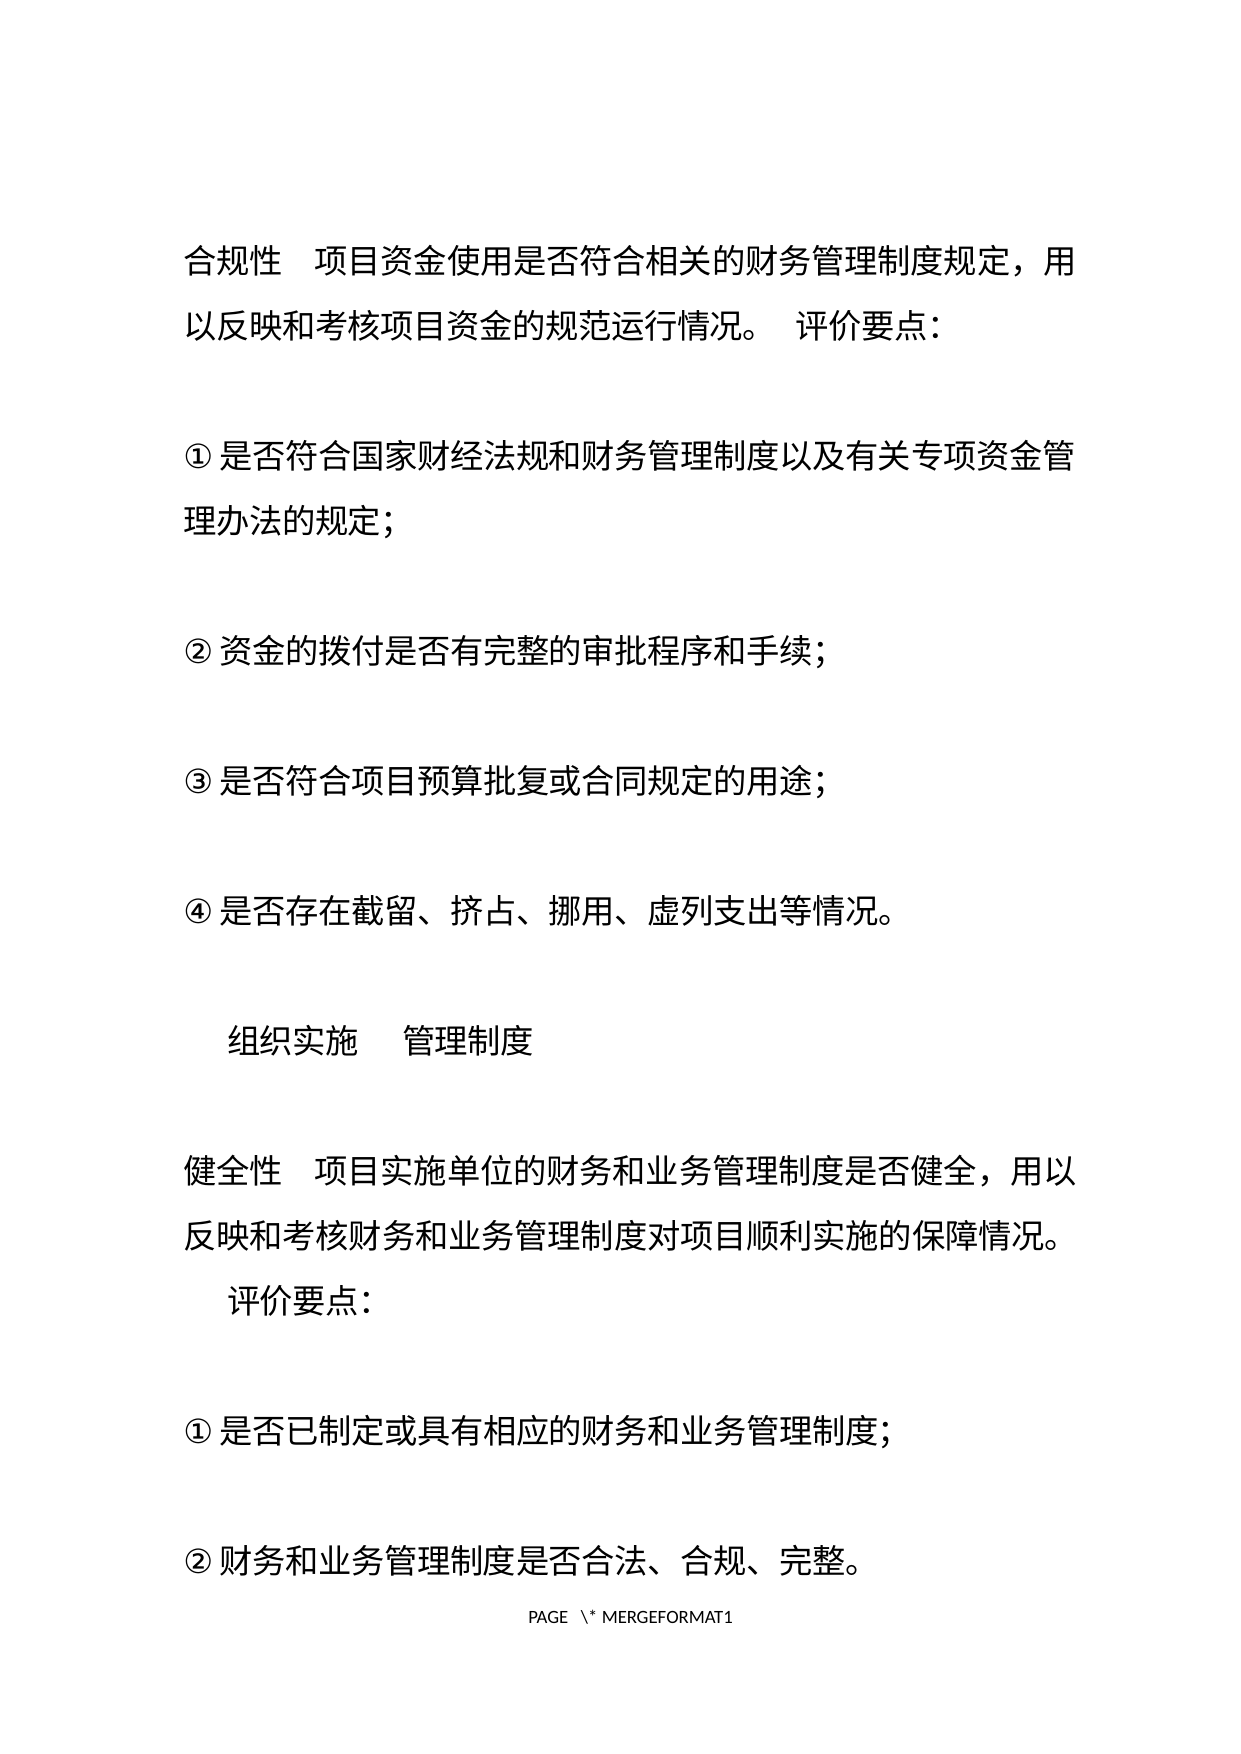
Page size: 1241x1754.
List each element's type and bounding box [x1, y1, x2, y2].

text [183, 162, 1078, 1592]
